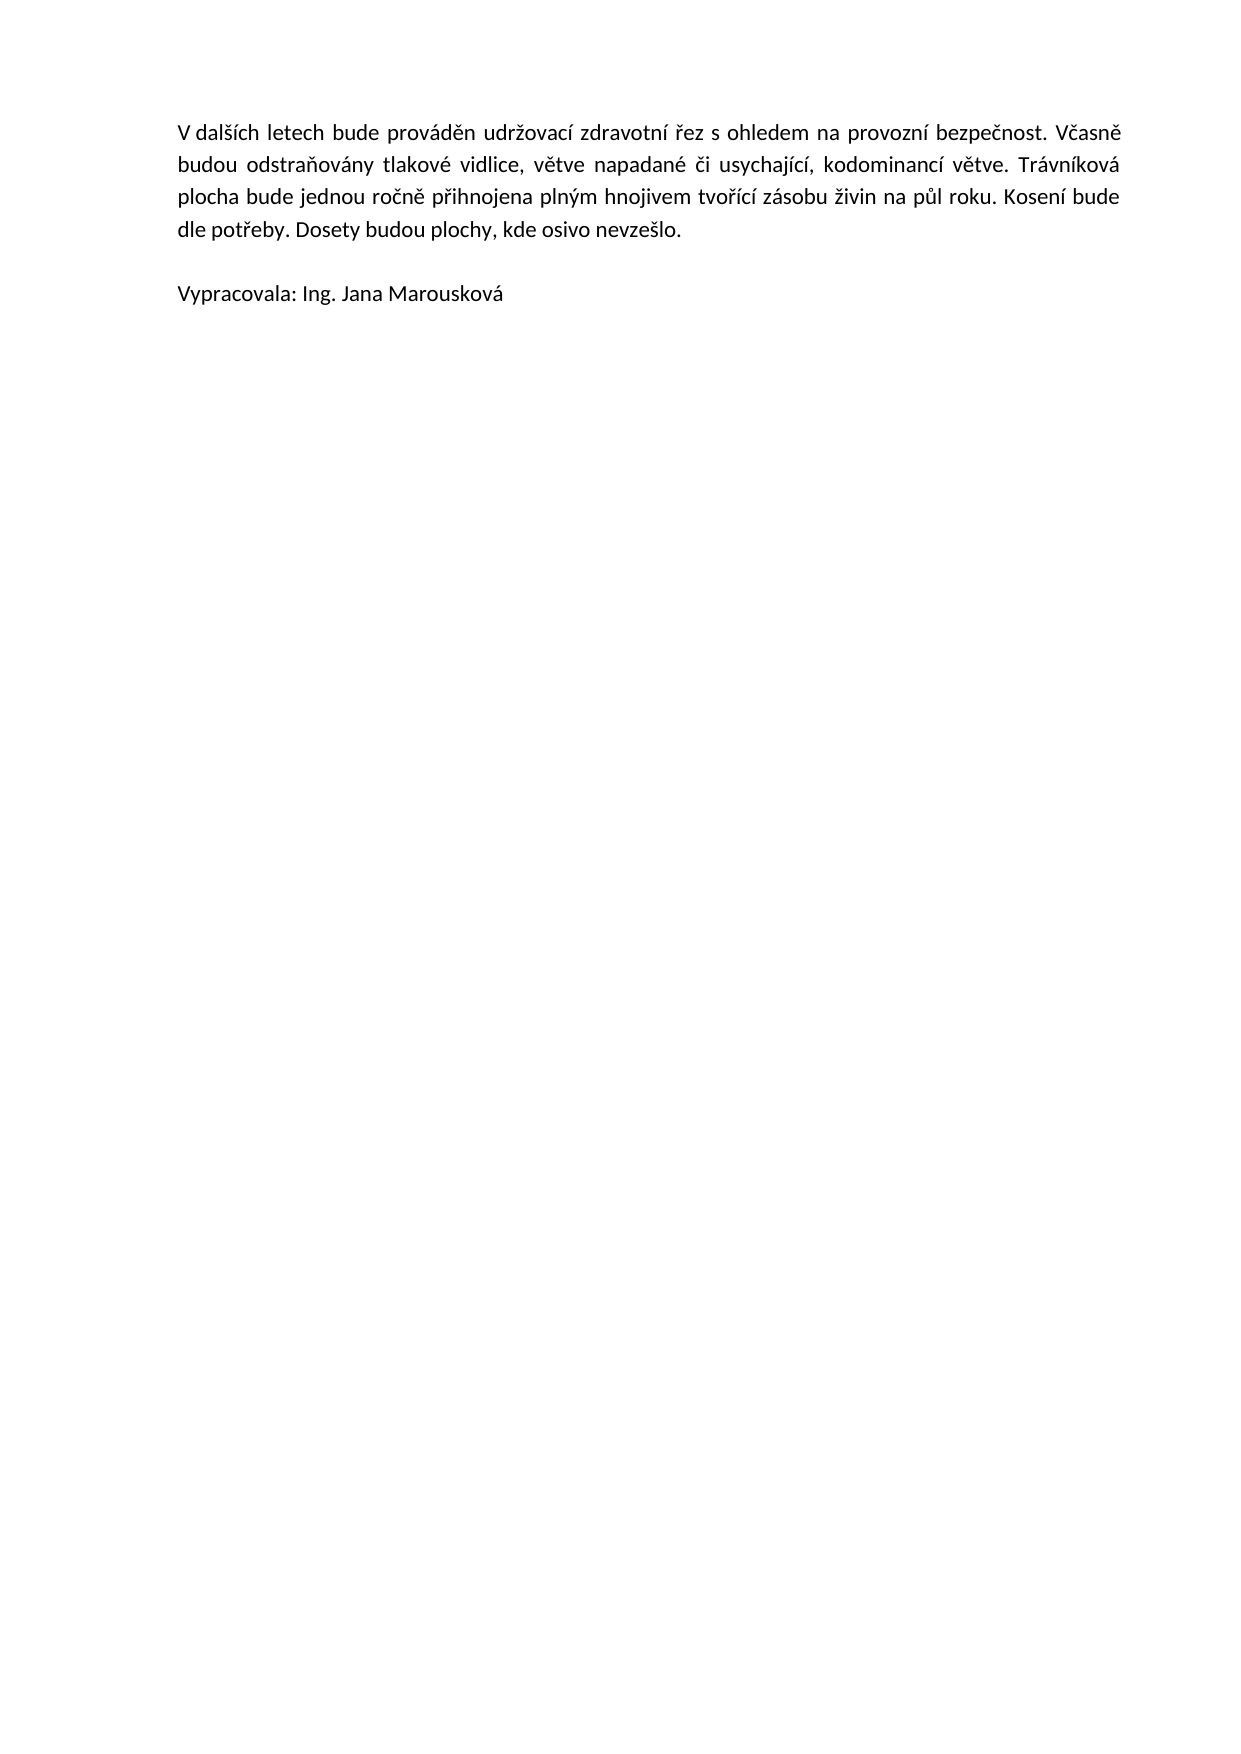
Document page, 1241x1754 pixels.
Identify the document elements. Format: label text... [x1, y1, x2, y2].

text V dalších letech bude prováděn udržovací zdravotní řez s ohledem na provozní bezpečnost. Včasně budou odstraňovány tlakové vidlice, větve napadané či usychající, kodominancí větve. Trávníková plocha bude jednou ročně přihnojena plným hnojivem tvořící zásobu živin na půl roku. Kosení bude dle potřeby. Dosety budou plochy, kde osivo nevzešlo. [177, 118, 1122, 243]
text Vypracovala: Ing. Jana Marousková [177, 279, 1122, 307]
